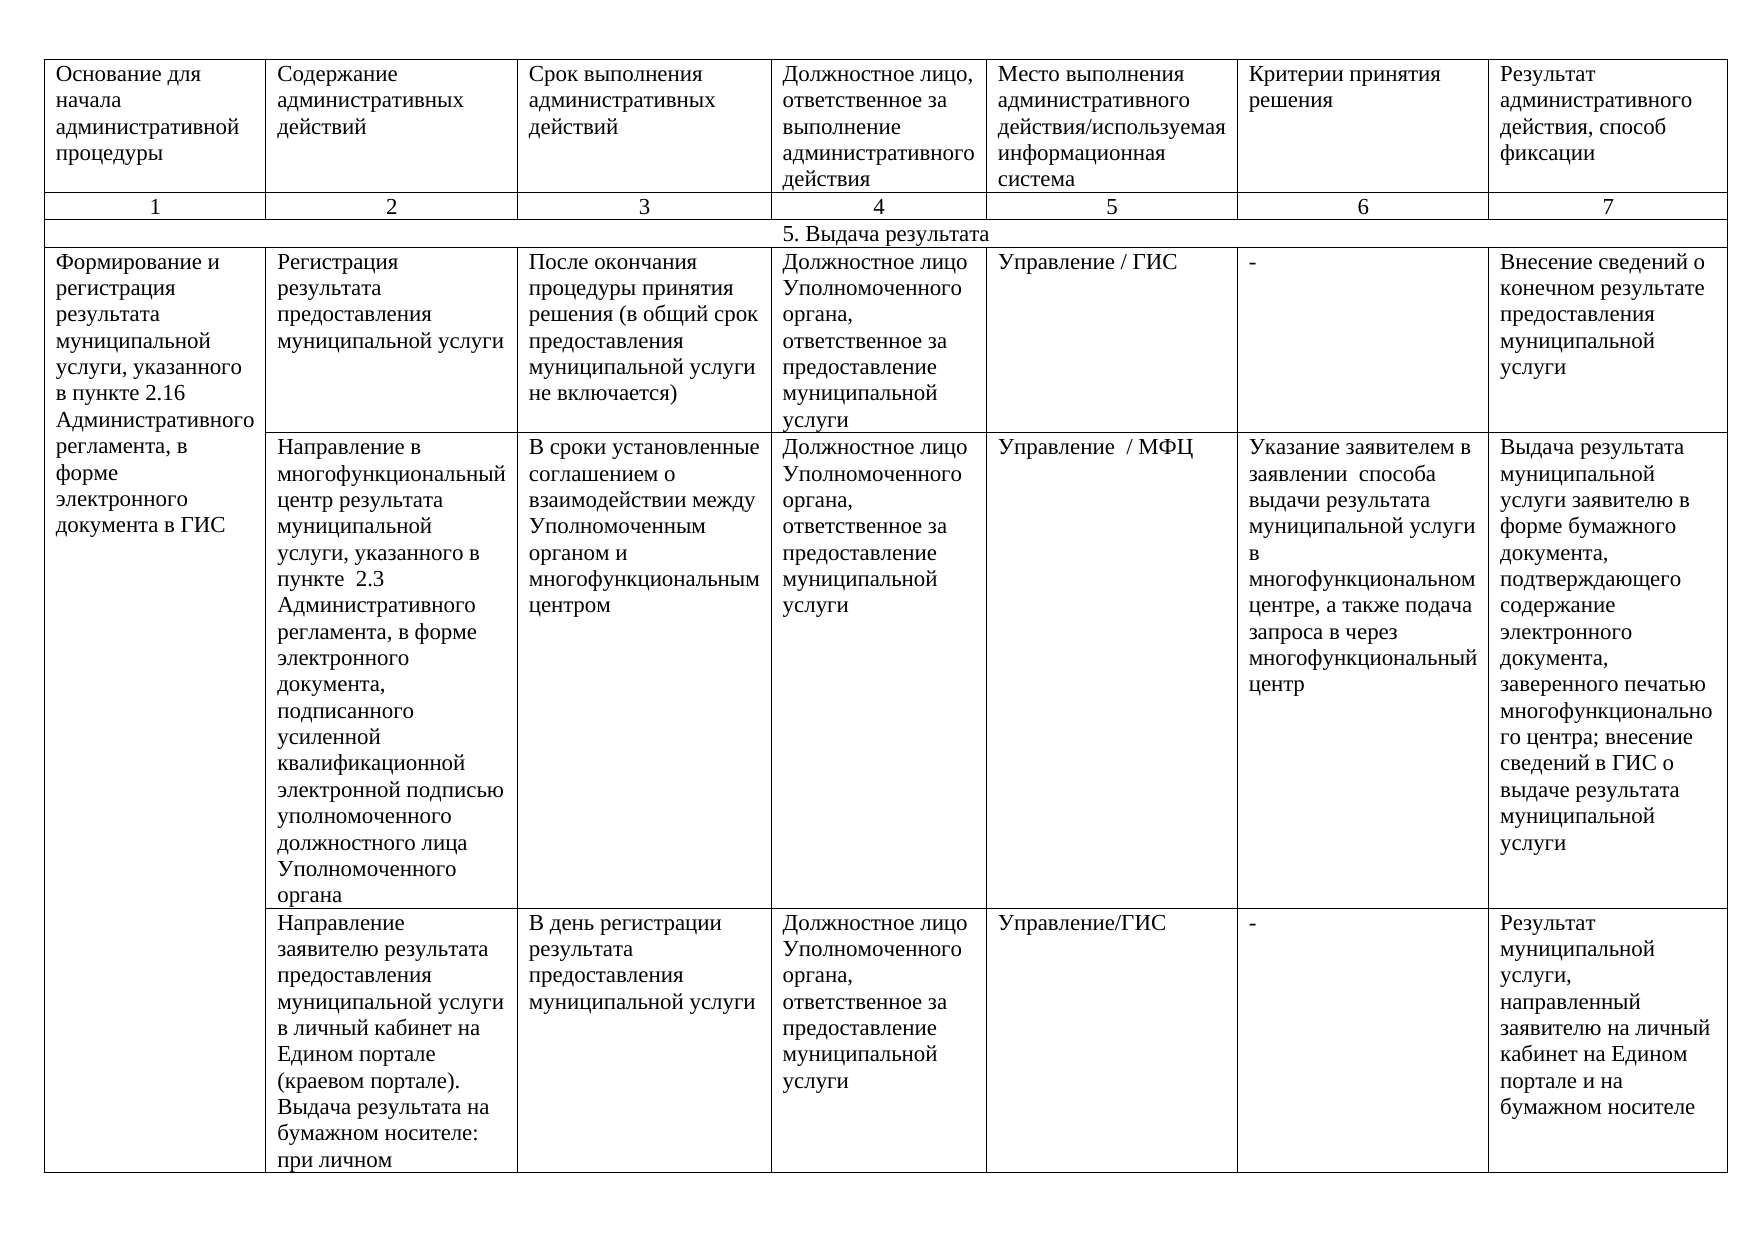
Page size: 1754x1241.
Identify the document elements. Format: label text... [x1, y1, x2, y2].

table_cell В сроки установленные соглашением о взаимодействии между Уполномоченным органом и многофункциональным центром [518, 433, 771, 908]
table_cell Формирование и регистрация результата муниципальной услуги, указанного в пункте 2.16 Административного регламента, в форме электронного документа в ГИС [45, 248, 265, 1172]
table_cell Критерии принятия решения [1238, 60, 1488, 192]
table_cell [266, 909, 517, 1172]
table_cell Должностное лицо Уполномоченного органа, ответственное за предоставление муниципальной услуги [772, 248, 986, 432]
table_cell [772, 909, 986, 1172]
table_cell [518, 909, 771, 1172]
table_cell Должностное лицо, ответственное за выполнение административного действия [772, 60, 986, 192]
table_cell 3 [518, 193, 771, 219]
table_cell Управление / МФЦ [987, 433, 1237, 908]
table_cell Срок выполнения административных действий [518, 60, 771, 192]
table_cell - [1238, 248, 1488, 432]
table_cell Основание для начала административной процедуры [45, 60, 265, 192]
table_cell Управление/ГИС [987, 909, 1237, 1172]
table_cell Управление / ГИС [987, 248, 1237, 432]
table_cell Содержание административных действий [266, 60, 517, 192]
table_cell 2 [266, 193, 517, 219]
table_cell 4 [772, 193, 986, 219]
table_cell После окончания процедуры принятия решения (в общий срок предоставления муниципальной услуги не включается) [518, 248, 771, 432]
table_cell Направление в многофункциональный центр результата муниципальной услуги, указанного в пункте 2.3 Административного регламента, в форме электронного документа, подписанного усиленной квалификационной электронной подписью уполномоченного должностного лица Уполномоченного органа [266, 433, 517, 908]
table_cell Должностное лицо Уполномоченного органа, ответственное за предоставление муниципальной услуги [772, 433, 986, 908]
table_cell Регистрация результата предоставления муниципальной услуги [266, 248, 517, 432]
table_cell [1489, 909, 1727, 1172]
table_cell 6 [1238, 193, 1488, 219]
table_cell Место выполнения административного действия/используемая информационная система [987, 60, 1237, 192]
table_cell 1 [45, 193, 265, 219]
table_cell 7 [1489, 193, 1727, 219]
table_cell Внесение сведений о конечном результате предоставления муниципальной услуги [1489, 248, 1727, 432]
table_cell Результат административного действия, способ фиксации [1489, 60, 1727, 192]
table_cell 5. Выдача результата [45, 220, 1727, 247]
table_cell Указание заявителем в заявлении способа выдачи результата муниципальной услуги в многофункциональном центре, а также подача запроса в через многофункциональный центр [1238, 433, 1488, 908]
table_cell 5 [987, 193, 1237, 219]
table_cell - [1238, 909, 1488, 1172]
table_cell Выдача результата муниципальной услуги заявителю в форме бумажного документа, подтверждающего содержание электронного документа, заверенного печатью многофункционального центра; внесение сведений в ГИС о выдаче результата муниципальной услуги [1489, 433, 1727, 908]
